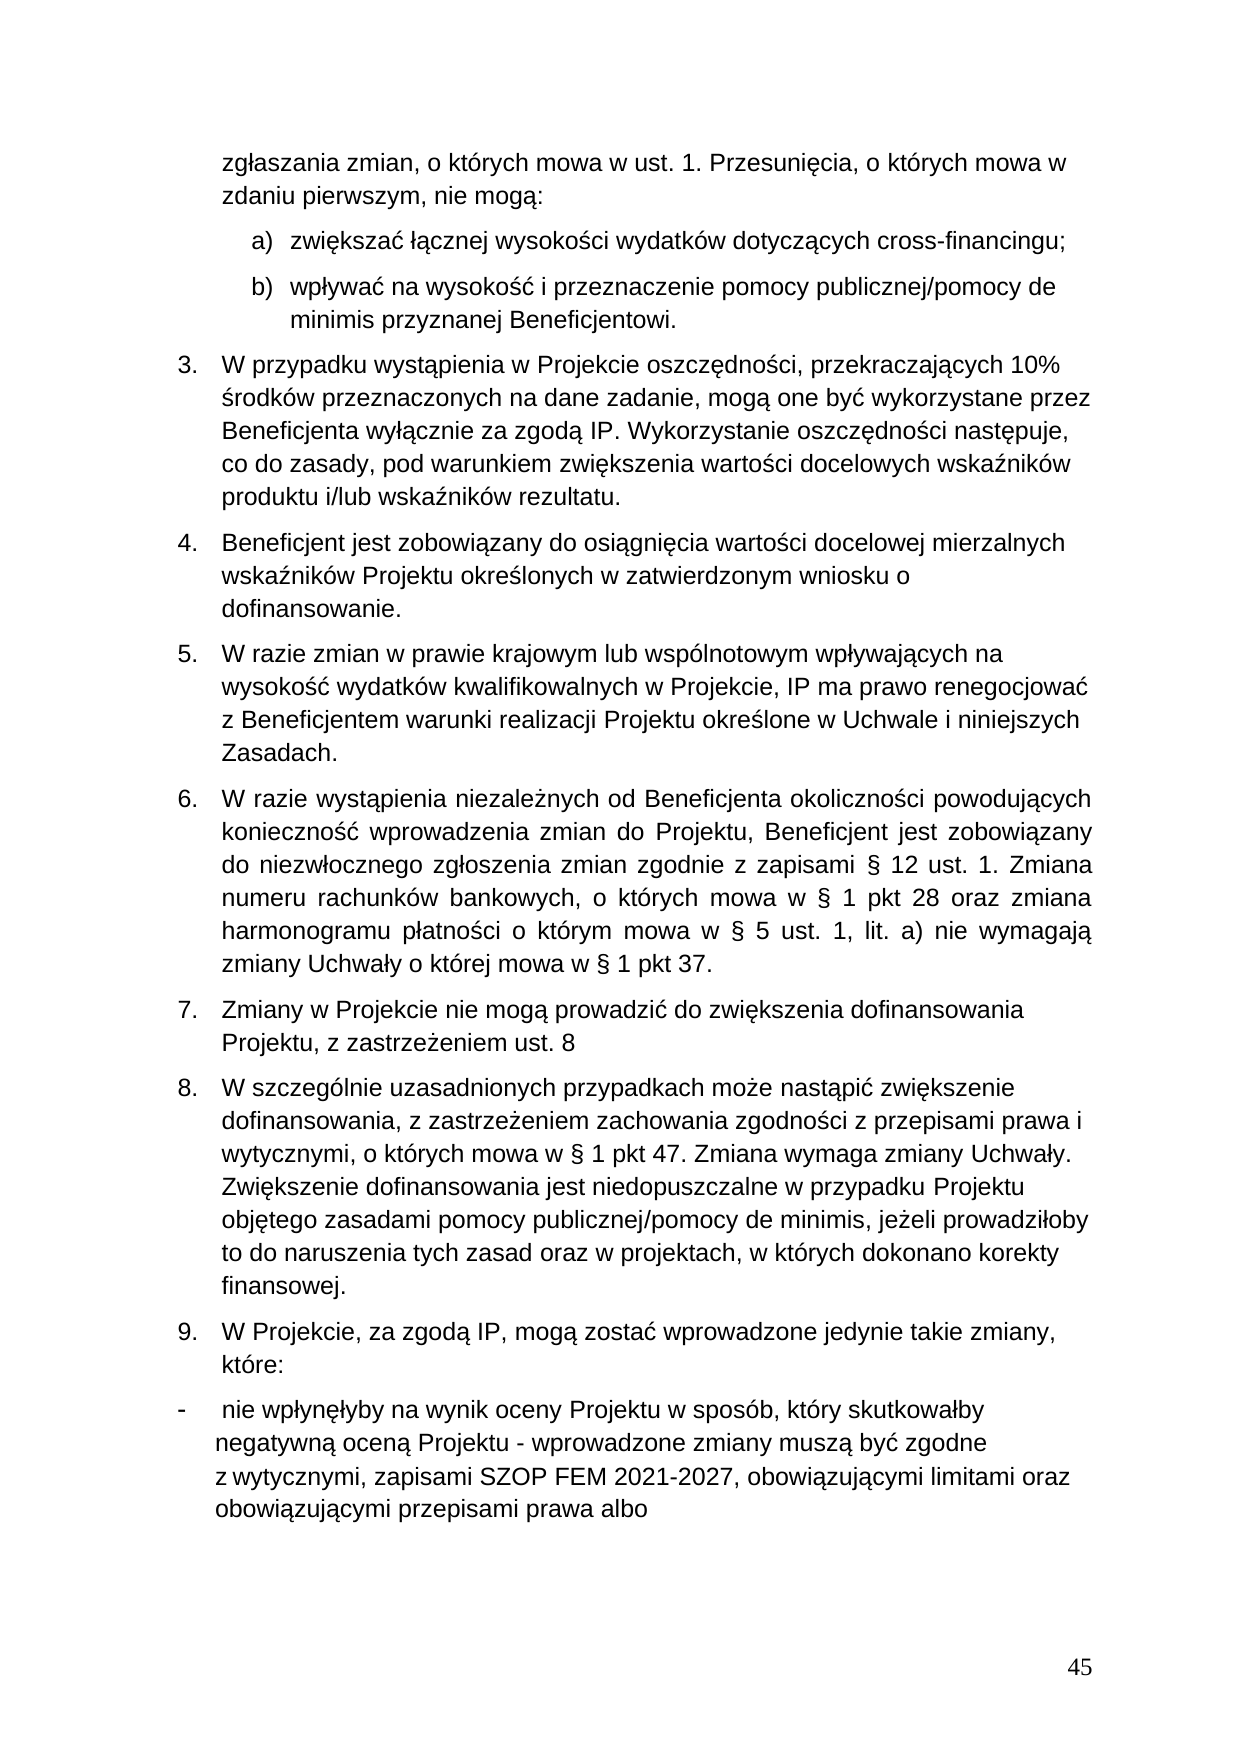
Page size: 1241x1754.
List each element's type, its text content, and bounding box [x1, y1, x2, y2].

list W przypadku wystąpienia w Projekcie oszczędności, przekraczających 10% środków przeznaczonych na dane zadanie, mogą one być wykorzystane przez Beneficjenta wyłącznie za zgodą IP. Wykorzystanie oszczędności następuje, co do zasady, pod warunkiem zwiększenia wartości docelowych wskaźników produktu i/lub wskaźników rezultatu. [177, 350, 1093, 511]
list W Projekcie, za zgodą IP, mogą zostać wprowadzone jedynie takie zmiany, które: [177, 1317, 1093, 1378]
list W razie zmian w prawie krajowym lub wspólnotowym wpływających na wysokość wydatków kwalifikowalnych w Projekcie, IP ma prawo renegocjować z Beneficjentem warunki realizacji Projektu określone w Uchwale i niniejszych Zasadach. [177, 639, 1093, 767]
list W razie wystąpienia niezależnych od Beneficjenta okoliczności powodujących konieczność wprowadzenia zmian do Projektu, Beneficjent jest zobowiązany do niezwłocznego zgłoszenia zmian zgodnie z zapisami § 12 ust. 1. Zmiana numeru rachunków bankowych, o których mowa w § 1 pkt 28 oraz zmiana harmonogramu płatności o którym mowa w § 5 ust. 1, lit. a) nie wymagają zmiany Uchwały o której mowa w § 1 pkt 37. [177, 784, 1093, 978]
list W szczególnie uzasadnionych przypadkach może nastąpić zwiększenie dofinansowania, z zastrzeżeniem zachowania zgodności z przepisami prawa i wytycznymi, o których mowa w § 1 pkt 47. Zmiana wymaga zmiany Uchwały. Zwiększenie dofinansowania jest niedopuszczalne w przypadku Projektu objętego zasadami pomocy publicznej/pomocy de minimis, jeżeli prowadziłoby to do naruszenia tych zasad oraz w projektach, w których dokonano korekty finansowej. [177, 1073, 1093, 1300]
list Zmiany w Projekcie nie mogą prowadzić do zwiększenia dofinansowania Projektu, z zastrzeżeniem ust. 8 [177, 994, 1093, 1056]
list zwiększać łącznej wysokości wydatków dotyczących cross-financingu; [251, 226, 1093, 255]
list Beneficjent jest zobowiązany do osiągnięcia wartości docelowej mierzalnych wskaźników Projektu określonych w zatwierdzonym wniosku o dofinansowanie. [177, 528, 1093, 623]
list nie wpłynęłyby na wynik oceny Projektu w sposób, który skutkowałby negatywną oceną Projektu - wprowadzone zmiany muszą być zgodne z wytycznymi, zapisami SZOP FEM 2021-2027, obowiązującymi limitami oraz obowiązującymi przepisami prawa albo [177, 1395, 1093, 1523]
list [177, 148, 1093, 209]
list wpływać na wysokość i przeznaczenie pomocy publicznej/pomocy de minimis przyznanej Beneficjentowi. [251, 272, 1093, 333]
